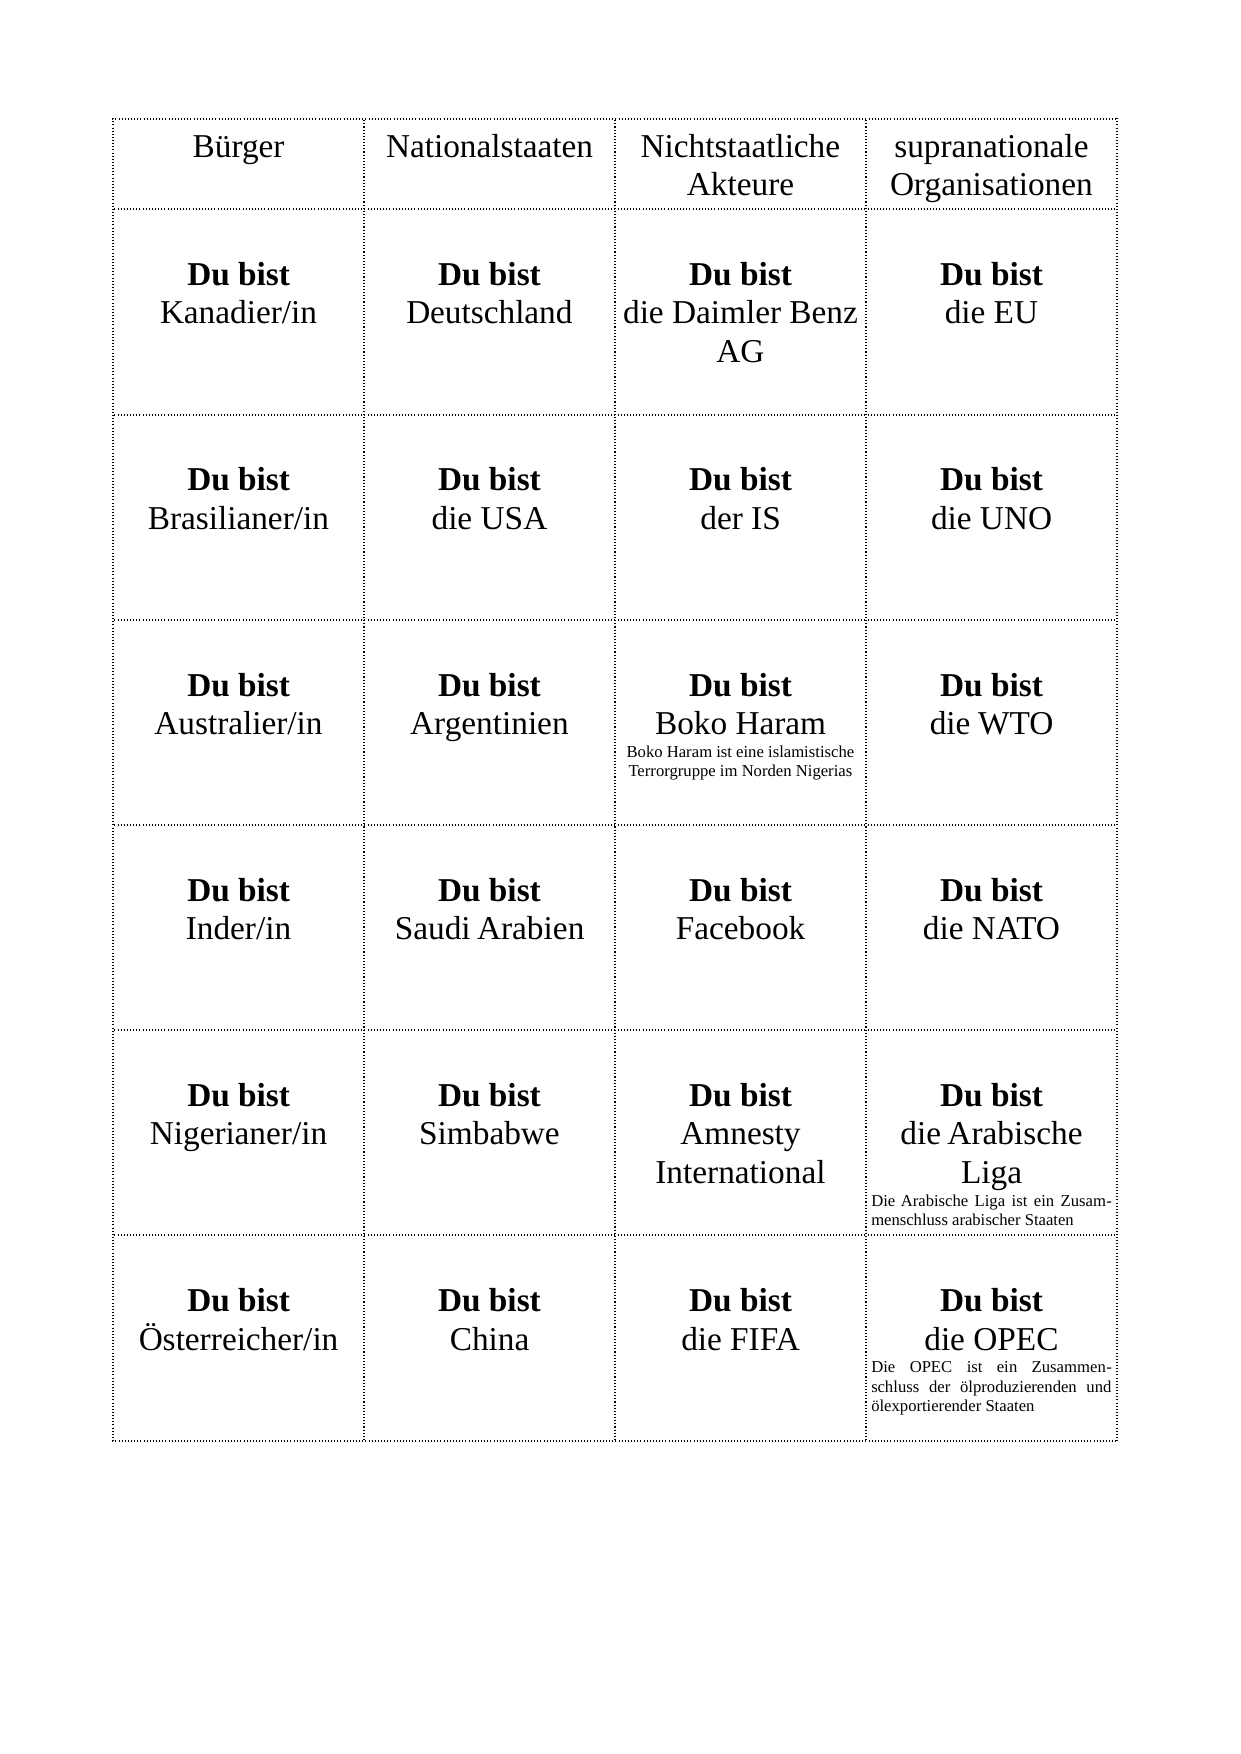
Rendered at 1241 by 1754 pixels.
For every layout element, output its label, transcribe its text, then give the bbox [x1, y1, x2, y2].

table_cell Du bist die NATO [866, 824, 1117, 1029]
table_cell Du bist Simbabwe [364, 1029, 615, 1234]
table_cell Du bist China [364, 1234, 615, 1439]
table_cell Du bist Saudi Arabien [364, 824, 615, 1029]
table_cell Du bist Nigerianer/in [113, 1029, 364, 1234]
table_cell Du bist Deutschland [364, 208, 615, 413]
table_cell Du bist die UNO [866, 414, 1117, 619]
table_cell Du bist Australier/in [113, 619, 364, 824]
table_cell Du bist der IS [615, 414, 866, 619]
table_cell Du bist Argentinien [364, 619, 615, 824]
table_cell Du bist Inder/in [113, 824, 364, 1029]
table_header Nationalstaaten [364, 118, 615, 208]
table_cell Du bist Boko Haram Boko Haram ist eine islamistische Terrorgruppe im Norden Nigerias [615, 619, 866, 824]
table_cell Du bist Österreicher/in [113, 1234, 364, 1439]
table_cell Du bist die USA [364, 414, 615, 619]
table_header supranationale Organisationen [866, 118, 1117, 208]
table_cell Du bist Brasilianer/in [113, 414, 364, 619]
table_cell Du bist die FIFA [615, 1234, 866, 1439]
table_cell Du bist die Daimler Benz AG [615, 208, 866, 413]
table_cell Du bist Amnesty International [615, 1029, 866, 1234]
table_cell Du bist Facebook [615, 824, 866, 1029]
table_cell Du bist die Arabische Liga Die Arabische Liga ist ein Zusammenschluss arabischer Staaten [866, 1029, 1117, 1234]
table_cell Du bist Kanadier/in [113, 208, 364, 413]
table_cell Du bist die WTO [866, 619, 1117, 824]
table_header Nichtstaatliche Akteure [615, 118, 866, 208]
table_cell Du bist die EU [866, 208, 1117, 413]
table_cell Du bist die OPEC Die OPEC ist ein Zusammenschluss der ölproduzierenden und ölexportierender Staaten [866, 1234, 1117, 1439]
table_header Bürger [113, 118, 364, 208]
